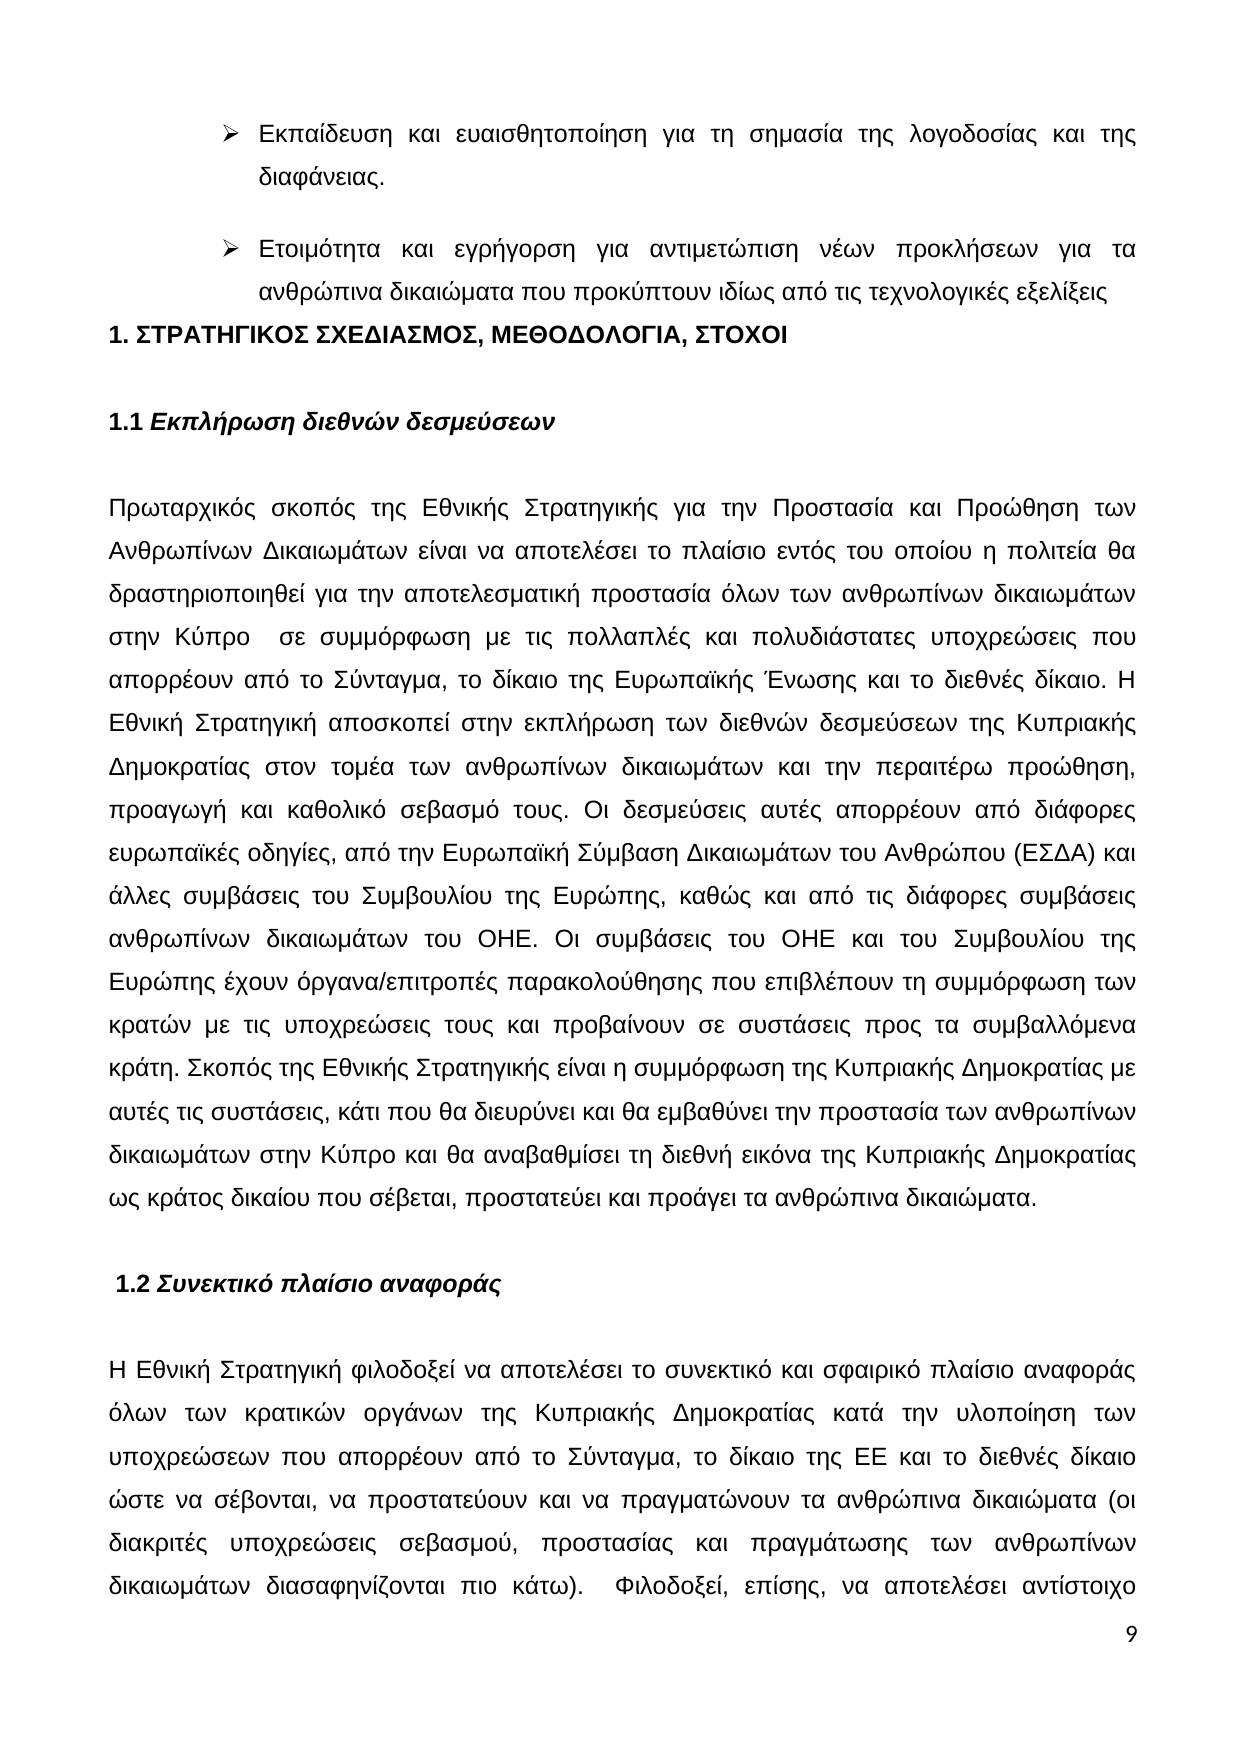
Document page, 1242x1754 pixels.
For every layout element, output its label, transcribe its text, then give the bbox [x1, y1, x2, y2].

text Πρωταρχικός σκοπός της Εθνικής Στρατηγικής για την Προστασία και Προώθηση των Ανθρωπίνων Δικαιωμάτων είναι να αποτελέσει το πλαίσιο εντός του οποίου η πολιτεία θα δραστηριοποιηθεί για την αποτελεσματική προστασία όλων των ανθρωπίνων δικαιωμάτων στην Κύπρο σε συμμόρφωση με τις πολλαπλές και πολυδιάστατες υποχρεώσεις που απορρέουν από το Σύνταγμα, το δίκαιο της Ευρωπαϊκής Ένωσης και το διεθνές δίκαιο. Η Εθνική Στρατηγική αποσκοπεί στην εκπλήρωση των διεθνών δεσμεύσεων της Κυπριακής Δημοκρατίας στον τομέα των ανθρωπίνων δικαιωμάτων και την περαιτέρω προώθηση, προαγωγή και καθολικό σεβασμό τους. Οι δεσμεύσεις αυτές απορρέουν από διάφορες ευρωπαϊκές οδηγίες, από την Ευρωπαϊκή Σύμβαση Δικαιωμάτων του Ανθρώπου (ΕΣΔΑ) και άλλες συμβάσεις του Συμβουλίου της Ευρώπης, καθώς και από τις διάφορες συμβάσεις ανθρωπίνων δικαιωμάτων του ΟΗΕ. Οι συμβάσεις του ΟΗΕ και του Συμβουλίου της Ευρώπης έχουν όργανα/επιτροπές παρακολούθησης που επιβλέπουν τη συμμόρφωση των κρατών με τις υποχρεώσεις τους και προβαίνουν σε συστάσεις προς τα συμβαλλόμενα κράτη. Σκοπός της Εθνικής Στρατηγικής είναι η συμμόρφωση της Κυπριακής Δημοκρατίας με αυτές τις συστάσεις, κάτι που θα διευρύνει και θα εμβαθύνει την προστασία των ανθρωπίνων δικαιωμάτων στην Κύπρο και θα αναβαθμίσει τη διεθνή εικόνα της Κυπριακής Δημοκρατίας ως κράτος δικαίου που σέβεται, προστατεύει και προάγει τα ανθρώπινα δικαιώματα. [108, 493, 1137, 1211]
text 1.2 Συνεκτικό πλαίσιο αναφοράς [108, 1269, 1137, 1298]
list Εκπαίδευση και ευαισθητοποίηση για τη σημασία της λογοδοσίας και της διαφάνειας. [221, 119, 1137, 191]
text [108, 1355, 1137, 1599]
text 1.1 Εκπλήρωση διεθνών δεσμεύσεων [108, 406, 1137, 435]
list Ετοιμότητα και εγρήγορση για αντιμετώπιση νέων προκλήσεων για τα ανθρώπινα δικαιώματα που προκύπτουν ιδίως από τις τεχνολογικές εξελίξεις [221, 234, 1137, 306]
text 1. ΣΤΡΑΤΗΓΙΚΟΣ ΣΧΕΔΙΑΣΜΟΣ, ΜΕΘΟΔΟΛΟΓΙΑ, ΣΤΟΧΟΙ [108, 320, 1137, 349]
